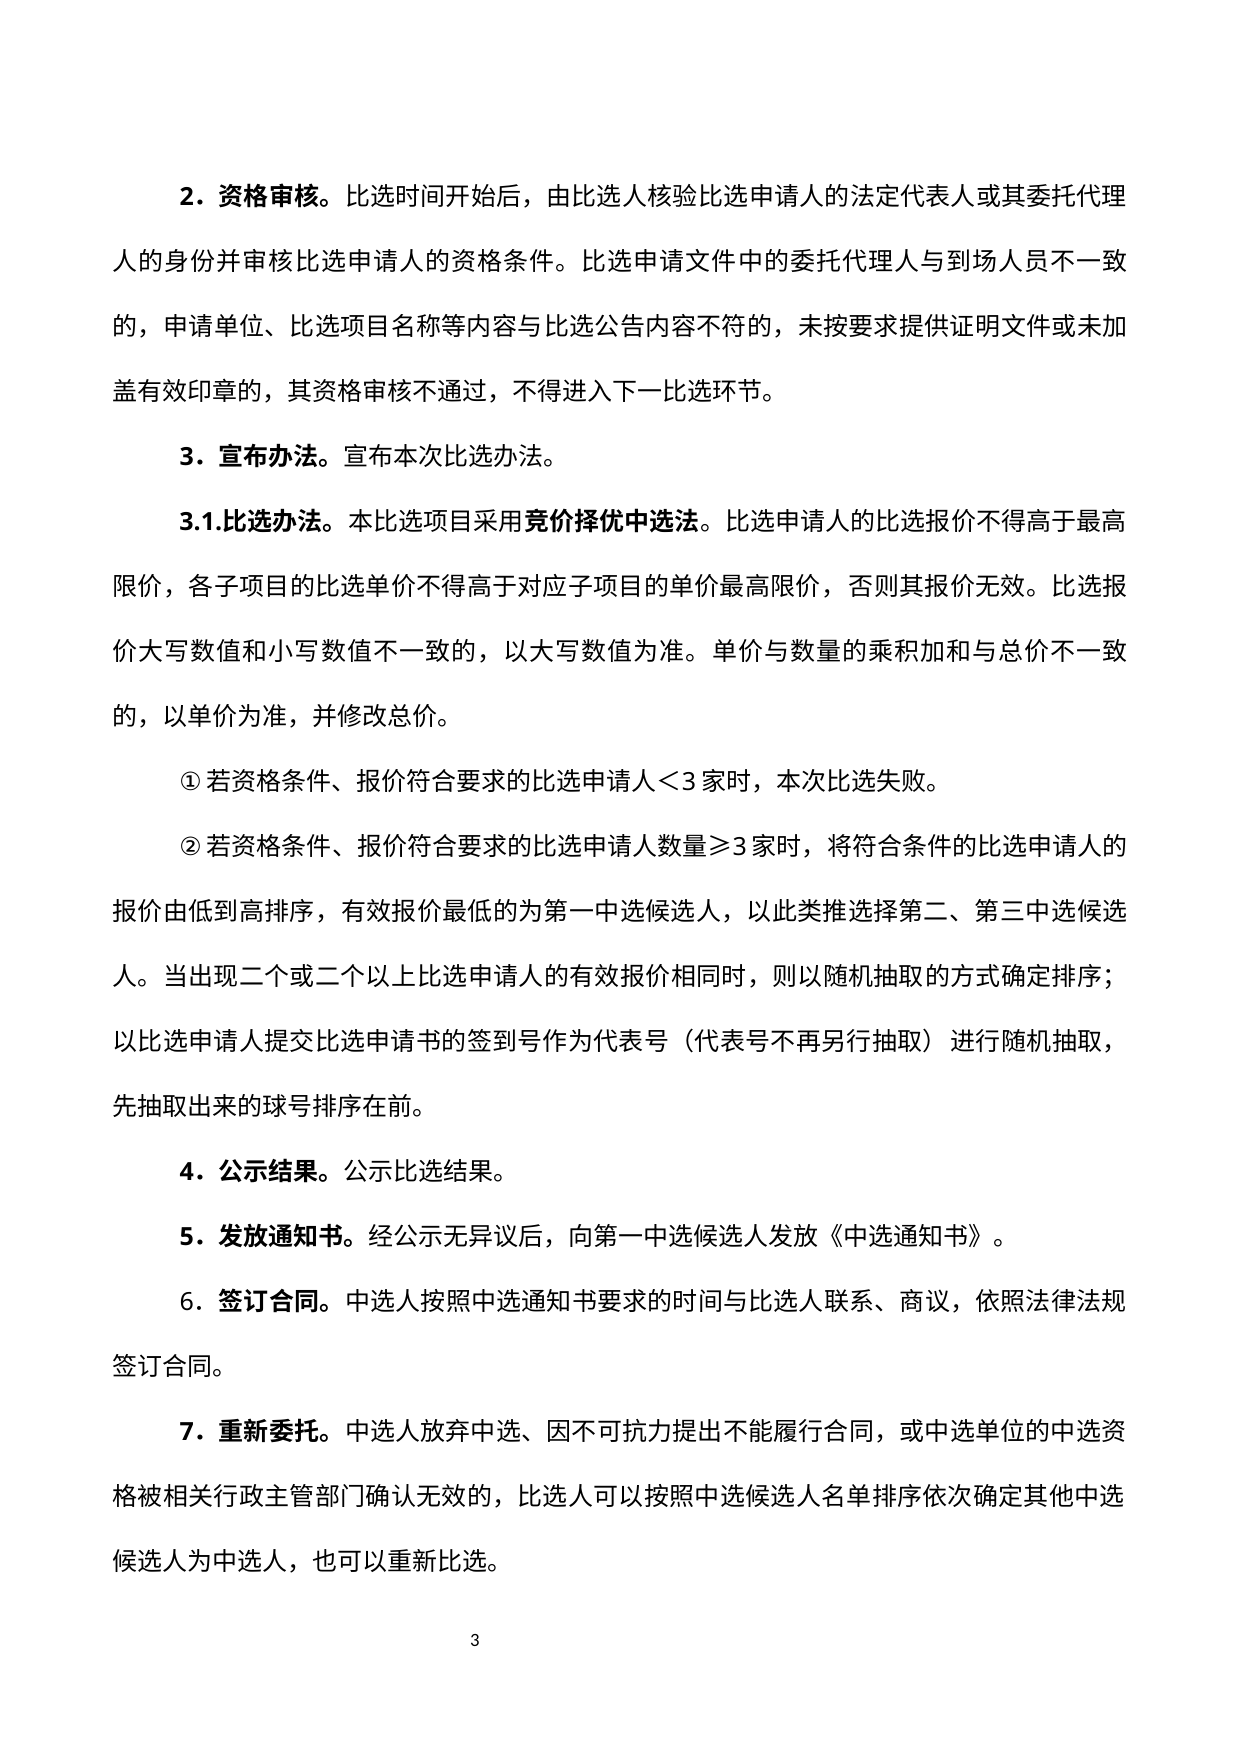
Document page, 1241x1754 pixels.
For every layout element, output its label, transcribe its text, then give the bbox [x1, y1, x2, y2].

text ①若资格条件、报价符合要求的比选申请人＜3家时，本次比选失败。 [112, 747, 1128, 812]
list 资格审核。比选时间开始后，由比选人核验比选申请人的法定代表人或其委托代理人的身份并审核比选申请人的资格条件。比选申请文件中的委托代理人与到场人员不一致的，申请单位、比选项目名称等内容与比选公告内容不符的，未按要求提供证明文件或未加盖有效印章的，其资格审核不通过，不得进入下一比选环节。 [112, 162, 1128, 422]
list 宣布办法。宣布本次比选办法。 [112, 422, 1128, 487]
list 签订合同。中选人按照中选通知书要求的时间与比选人联系、商议，依照法律法规签订合同。 [112, 1267, 1128, 1397]
text 3.1.比选办法。本比选项目采用竞价择优中选法。比选申请人的比选报价不得高于最高限价，各子项目的比选单价不得高于对应子项目的单价最高限价，否则其报价无效。比选报价大写数值和小写数值不一致的，以大写数值为准。单价与数量的乘积加和与总价不一致的，以单价为准，并修改总价。 [112, 487, 1128, 747]
text ②若资格条件、报价符合要求的比选申请人数量≥3家时，将符合条件的比选申请人的报价由低到高排序，有效报价最低的为第一中选候选人，以此类推选择第二、第三中选候选人。当出现二个或二个以上比选申请人的有效报价相同时，则以随机抽取的方式确定排序；以比选申请人提交比选申请书的签到号作为代表号（代表号不再另行抽取）进行随机抽取，先抽取出来的球号排序在前。 [112, 812, 1128, 1137]
list 发放通知书。经公示无异议后，向第一中选候选人发放《中选通知书》。 [112, 1202, 1128, 1267]
list 重新委托。中选人放弃中选、因不可抗力提出不能履行合同，或中选单位的中选资格被相关行政主管部门确认无效的，比选人可以按照中选候选人名单排序依次确定其他中选候选人为中选人，也可以重新比选。 [112, 1397, 1128, 1592]
list 公示结果。公示比选结果。 [112, 1137, 1128, 1202]
